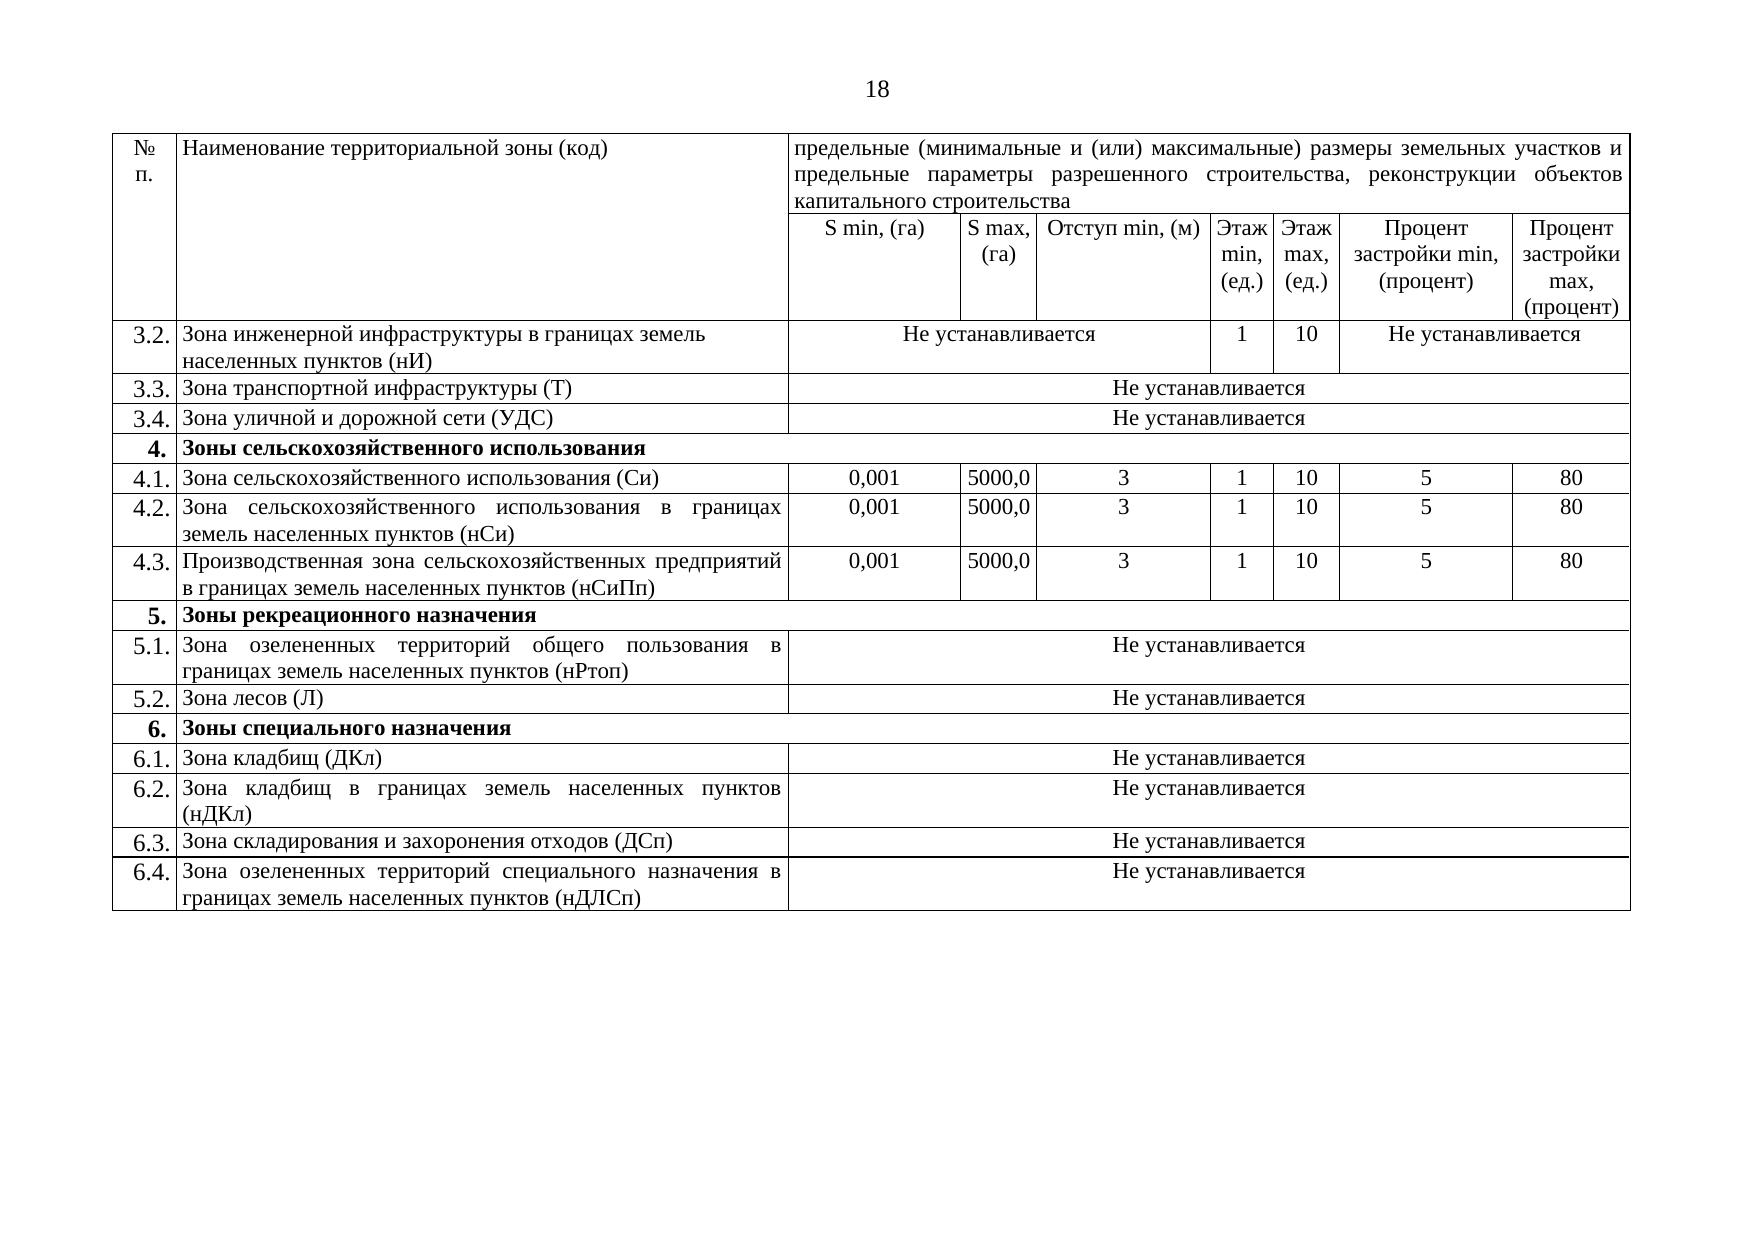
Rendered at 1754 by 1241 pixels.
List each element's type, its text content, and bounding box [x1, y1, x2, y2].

table_cell Процент застройки min, (процент) [1340, 214, 1512, 319]
table_header Наименование территориальной зоны (код) [177, 134, 788, 319]
table_cell Зона уличной и дорожной сети (УДС) [177, 404, 788, 433]
table_cell 5 [1340, 547, 1512, 600]
table_cell Не устанавливается [789, 373, 1630, 403]
table_cell [113, 374, 176, 403]
table_cell 5000,0 [961, 547, 1036, 600]
table_cell [113, 601, 176, 630]
table_cell Зона кладбищ в границах земель населенных пунктов (нДКл) [177, 774, 788, 827]
table_cell 80 [1513, 493, 1630, 546]
table_cell 1 [1211, 547, 1273, 600]
table_cell Зона лесов (Л) [177, 685, 788, 713]
table_cell [113, 828, 176, 856]
table_cell [113, 685, 176, 713]
table_cell Производственная зона сельскохозяйственных предприятий в границах земель населенных пунктов (нСиПп) [177, 547, 788, 600]
table_cell Не устанавливается [789, 856, 1630, 910]
table_cell [113, 434, 176, 463]
table_cell [113, 774, 176, 827]
table_cell Зона сельскохозяйственного использования в границах земель населенных пунктов (нСи) [177, 494, 788, 546]
table_cell Не устанавливается [789, 630, 1630, 683]
table_cell Не устанавливается [789, 684, 1630, 713]
table_cell Зона транспортной инфраструктуры (Т) [177, 374, 788, 403]
table_cell Зона складирования и захоронения отходов (ДСп) [177, 828, 788, 856]
table_cell 3 [1037, 547, 1210, 600]
table_cell [113, 464, 176, 492]
table_cell Зоны рекреационного назначения [177, 600, 1630, 630]
table_cell Зоны специального назначения [177, 713, 1630, 743]
table_cell 0,001 [789, 494, 960, 546]
table_cell Зоны сельскохозяйственного использования [177, 433, 1630, 463]
table_cell Отступ min, (м) [1037, 214, 1210, 319]
table_cell Не устанавливается [1340, 321, 1630, 373]
table_cell 5000,0 [961, 464, 1036, 492]
table_cell [113, 494, 176, 546]
table_cell Зона инженерной инфраструктуры в границах земель населенных пунктов (нИ) [177, 321, 788, 373]
table_cell Не устанавливается [789, 403, 1630, 433]
table_cell [113, 404, 176, 433]
table_cell 0,001 [789, 464, 960, 492]
table_cell Не устанавливается [789, 743, 1630, 773]
table_cell 5000,0 [961, 494, 1036, 546]
table_cell 5 [1340, 464, 1512, 492]
table_cell Процент застройки max, (процент) [1513, 214, 1629, 319]
table_cell 1 [1211, 321, 1273, 373]
table_header предельные (минимальные и (или) максимальные) размеры земельных участков и предельные параметры разрешенного строительства, реконструкции объектов капитального строительства [789, 134, 1629, 213]
table_cell [113, 547, 176, 600]
table_cell Не устанавливается [789, 321, 1210, 373]
table_cell [113, 631, 176, 683]
table_cell Зона кладбищ (ДКл) [177, 744, 788, 773]
table_cell Зона озелененных территорий специального назначения в границах земель населенных пунктов (нДЛСп) [177, 858, 788, 910]
table_cell 0,001 [789, 547, 960, 600]
table_cell [113, 744, 176, 773]
table_cell 10 [1274, 547, 1339, 600]
table_cell S min, (га) [789, 214, 960, 319]
table_cell 80 [1513, 463, 1630, 492]
table_cell Этаж min, (ед.) [1211, 214, 1273, 319]
table_cell [113, 858, 176, 910]
table_cell S max, (га) [961, 214, 1036, 319]
table_cell Этаж max, (ед.) [1274, 214, 1339, 319]
table_cell Зона сельскохозяйственного использования (Си) [177, 464, 788, 492]
table_cell Зона озелененных территорий общего пользования в границах земель населенных пунктов (нРтоп) [177, 631, 788, 683]
table_cell Не устанавливается [789, 773, 1630, 827]
table_cell 3 [1037, 494, 1210, 546]
table_cell 80 [1513, 546, 1630, 600]
table_cell 10 [1274, 464, 1339, 492]
table_cell 1 [1211, 464, 1273, 492]
table_cell 1 [1211, 494, 1273, 546]
table_cell 10 [1274, 494, 1339, 546]
table_cell 10 [1274, 321, 1339, 373]
table_header № п. [113, 134, 176, 319]
table_cell [113, 321, 176, 373]
table_cell 5 [1340, 494, 1512, 546]
table_cell Не устанавливается [789, 827, 1630, 856]
table_cell 3 [1037, 464, 1210, 492]
table_cell [113, 714, 176, 743]
